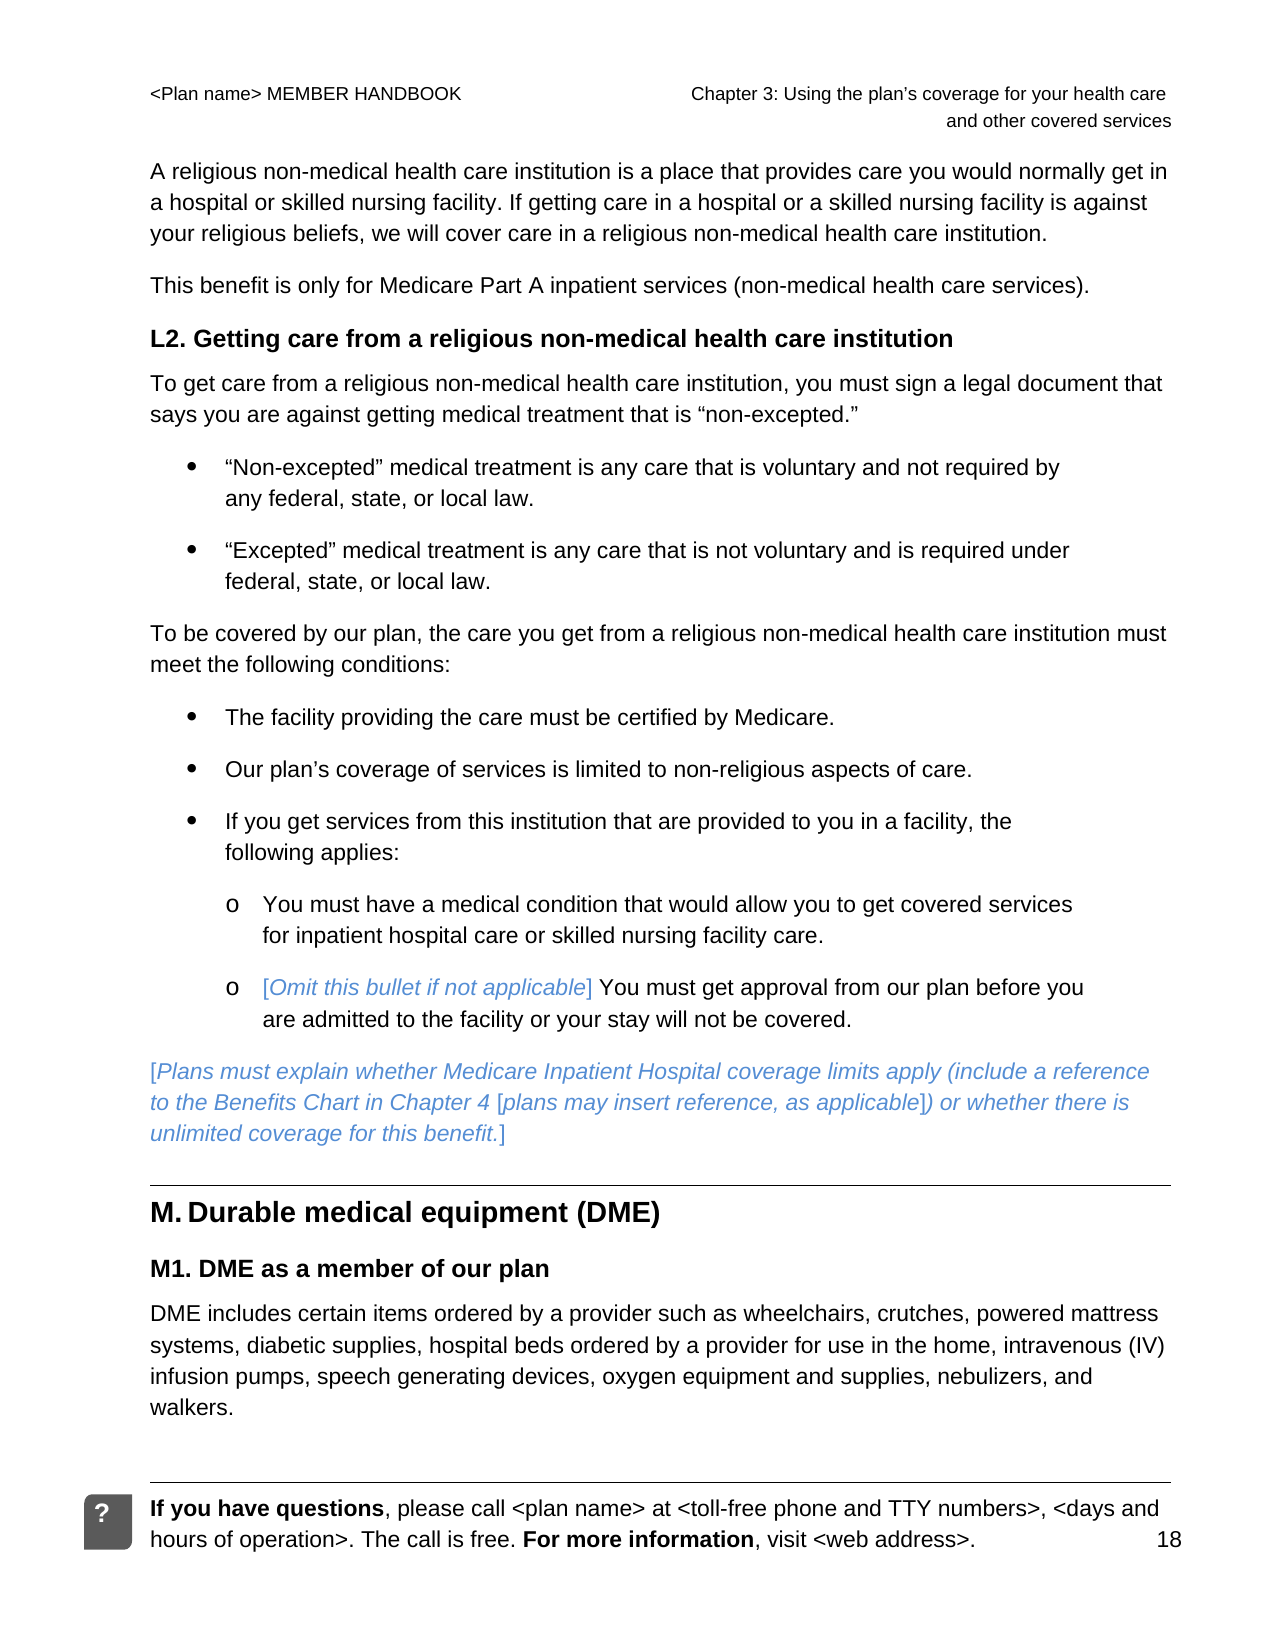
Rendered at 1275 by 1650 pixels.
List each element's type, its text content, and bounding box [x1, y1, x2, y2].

text To get care from a religious non-medical health care institution, you must sign a legal document that says you are against getting medical treatment that is “non-excepted.” [150, 367, 1171, 429]
subtitle M. Durable medical equipment (DME) [150, 1186, 1171, 1230]
text [Plans must explain whether Medicare Inpatient Hospital coverage limits apply (include a reference to the Benefits Chart in Chapter 4 [plans may insert reference, as applicable]) or whether there is unlimited coverage for this benefit.] [150, 1054, 1171, 1148]
list Our plan’s coverage of services is limited to non-religious aspects of care. [187, 752, 1096, 783]
list [Omit this bullet if not applicable] You must get approval from our plan before you are admitted to the facility or your stay will not be covered. [225, 971, 1096, 1033]
subtitle M1. DME as a member of our plan [150, 1251, 1096, 1284]
text To be covered by our plan, the care you get from a religious non-medical health care institution must meet the following conditions: [150, 617, 1171, 679]
list The facility providing the care must be certified by Medicare. [187, 700, 1096, 731]
subtitle L2. Getting care from a religious non-medical health care institution [150, 321, 1096, 354]
list “Non-excepted” medical treatment is any care that is voluntary and not required by any federal, state, or local law. [187, 450, 1096, 512]
list If you get services from this institution that are provided to you in a facility, the following applies: [187, 804, 1096, 867]
text DME includes certain items ordered by a provider such as wheelchairs, crutches, powered mattress systems, diabetic supplies, hospital beds ordered by a provider for use in the home, intravenous (IV) infusion pumps, speech generating devices, oxygen equipment and supplies, nebulizers, and walkers. [150, 1297, 1171, 1422]
text A religious non-medical health care institution is a place that provides care you would normally get in a hospital or skilled nursing facility. If getting care in a hospital or a skilled nursing facility is against your religious beliefs, we will cover care in a religious non-medical health care institution. [150, 154, 1171, 248]
list “Excepted” medical treatment is any care that is not voluntary and is required under federal, state, or local law. [187, 533, 1096, 596]
text This benefit is only for Medicare Part A inpatient services (non-medical health care services). [150, 269, 1171, 300]
list You must have a medical condition that would allow you to get covered services for inpatient hospital care or skilled nursing facility care. [225, 887, 1096, 950]
